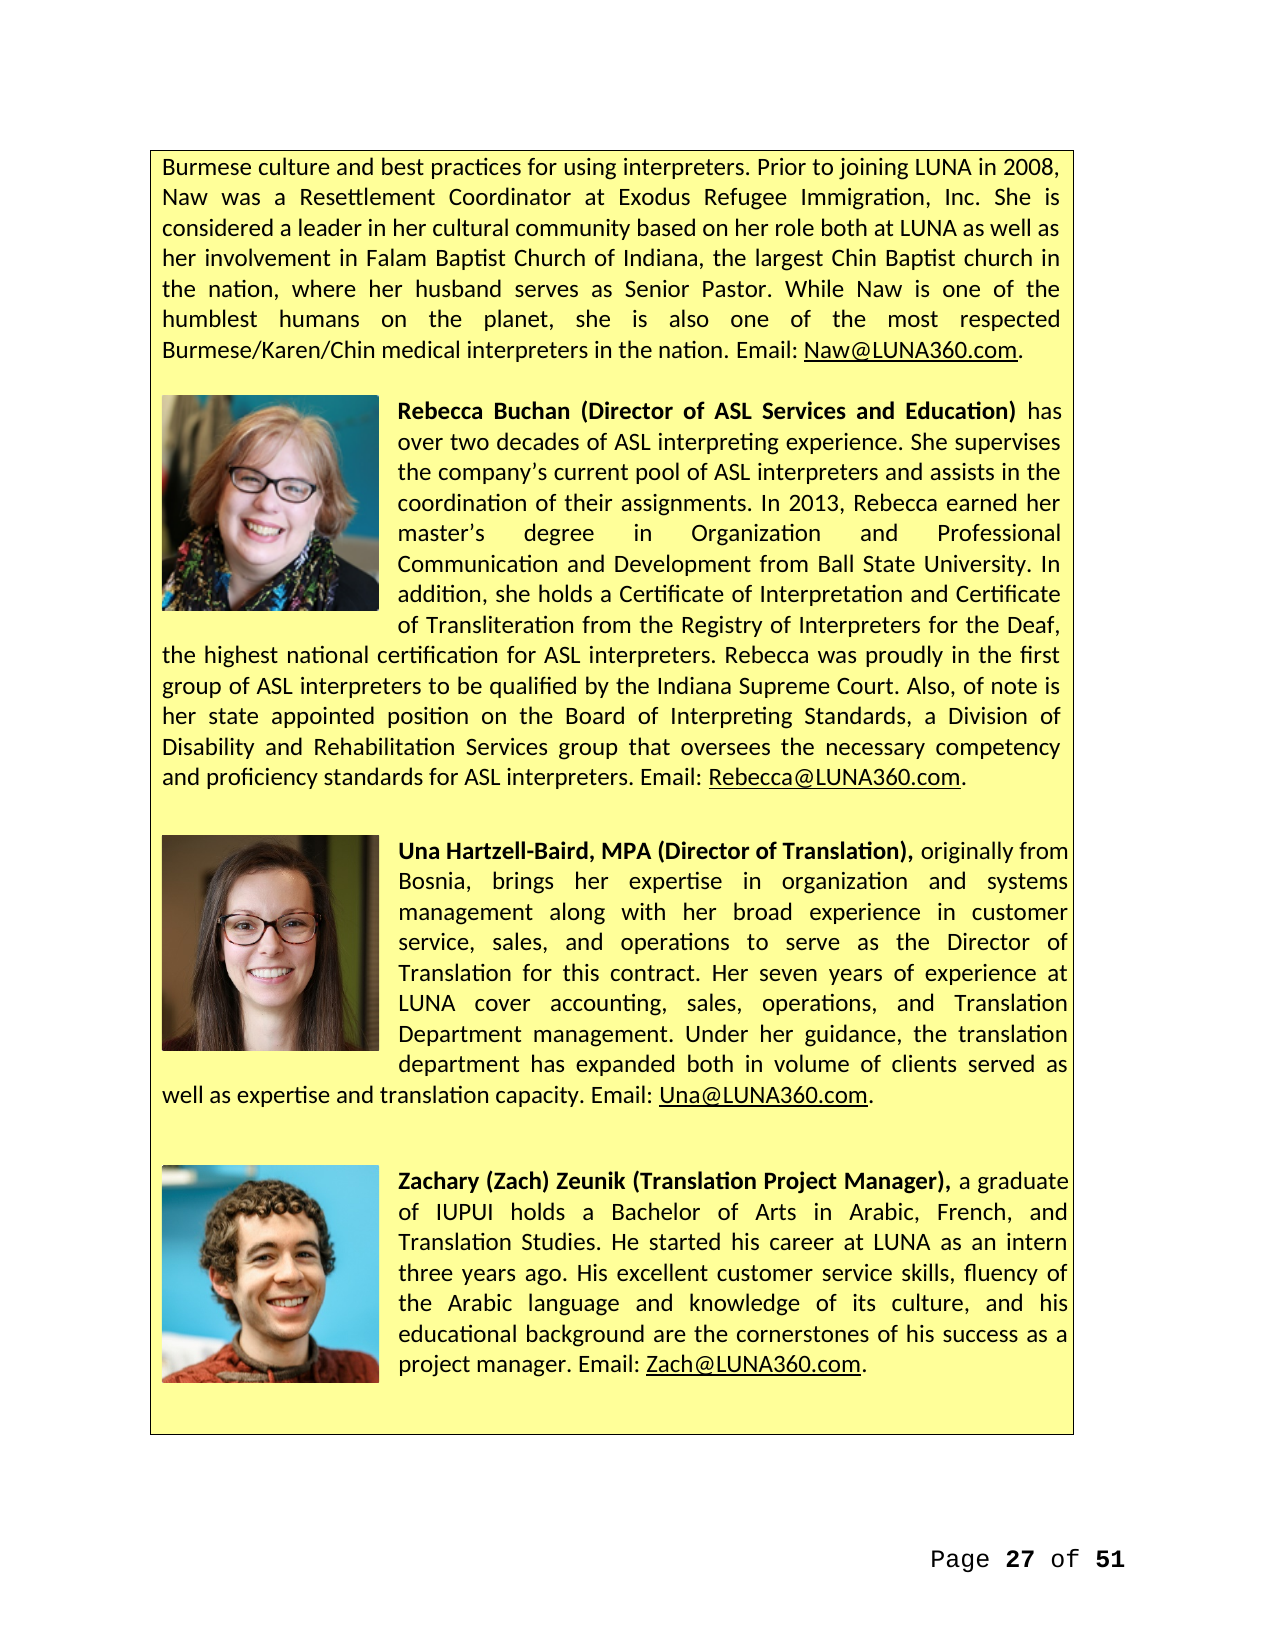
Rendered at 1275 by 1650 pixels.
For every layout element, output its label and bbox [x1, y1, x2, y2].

picture [161, 395, 379, 611]
picture [161, 835, 380, 1051]
table_header [151, 151, 1073, 1434]
picture [161, 1165, 380, 1383]
